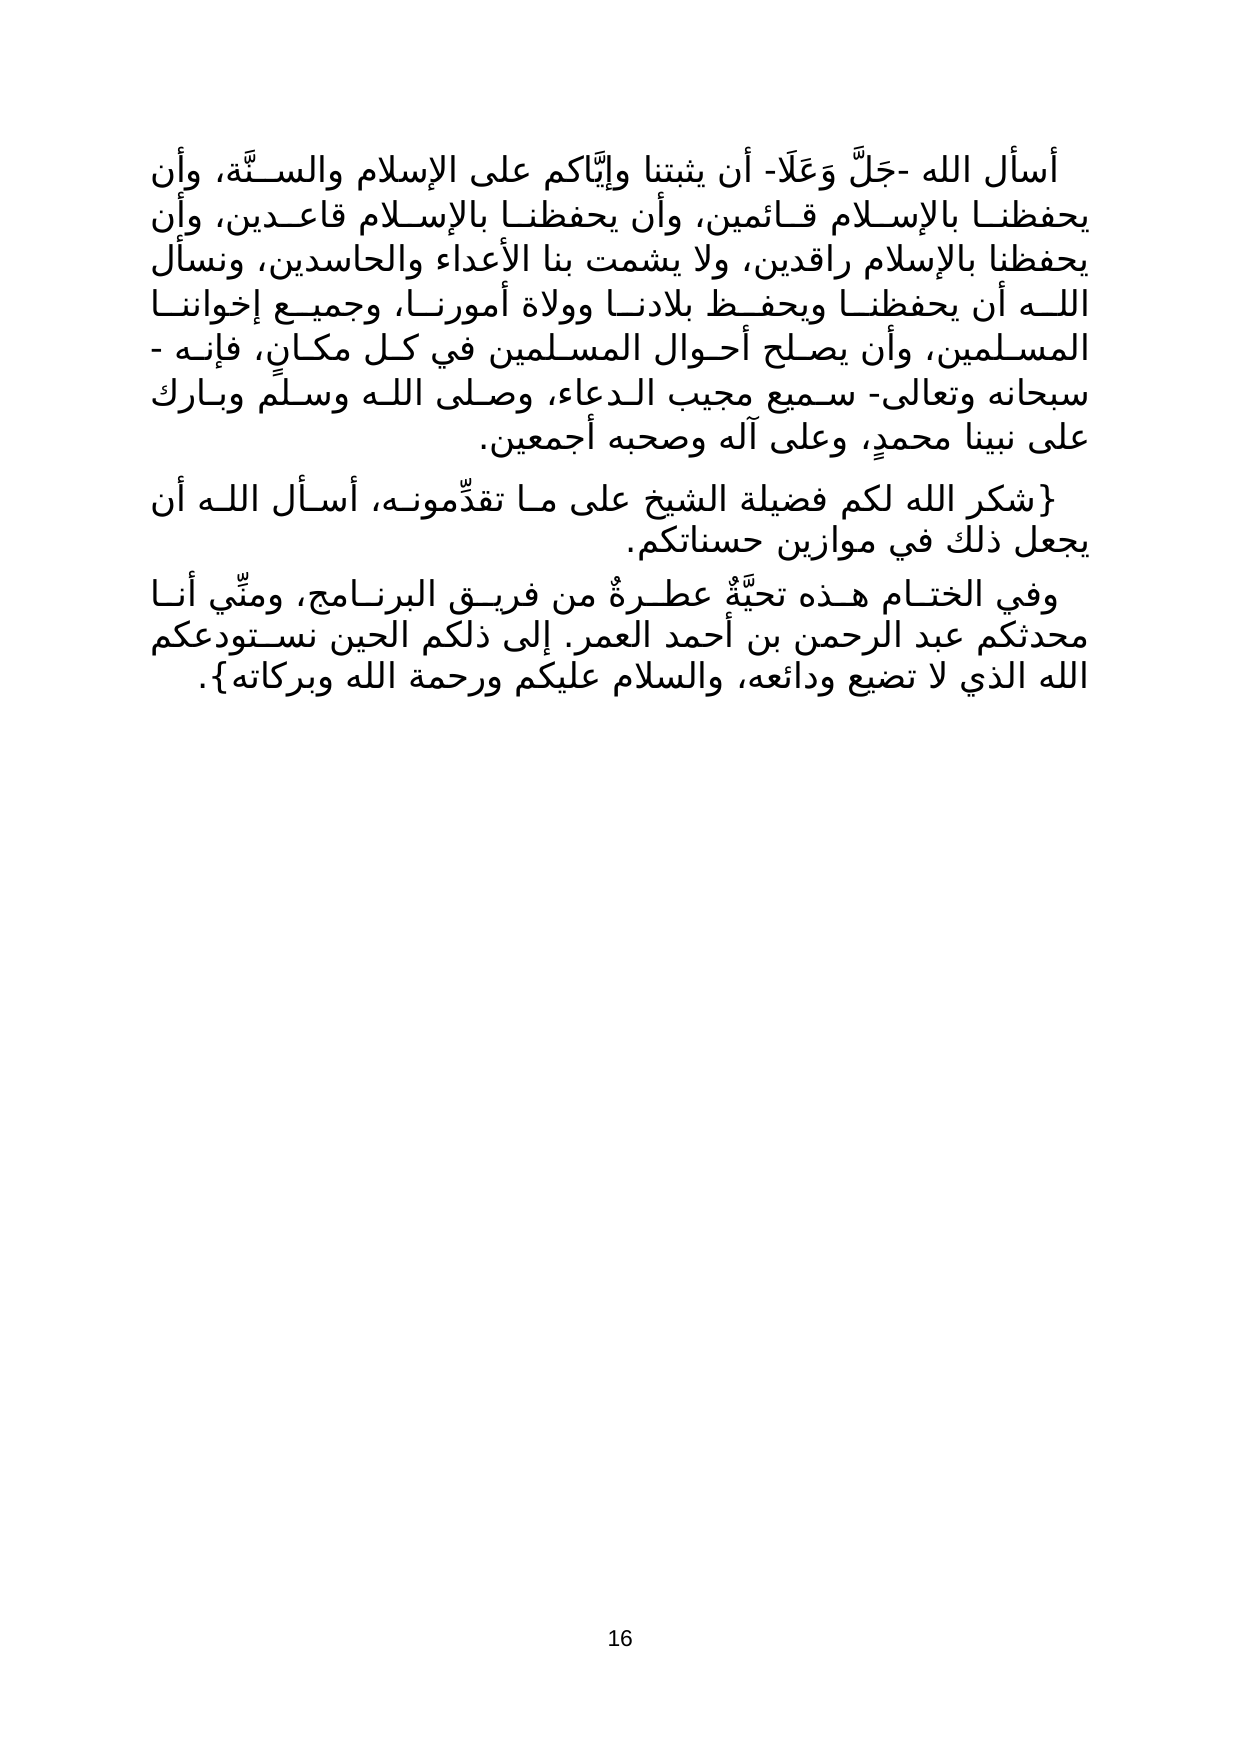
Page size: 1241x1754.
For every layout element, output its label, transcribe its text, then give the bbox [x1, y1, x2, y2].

text أسأل الله -جَلَّ وَعَلَا- أن يثبتنا وإيَّاكم على الإسلام والسنَّة، وأن يحفظنا بالإسلام قائمين، وأن يحفظنا بالإسلام قاعدين، وأن يحفظنا بالإسلام راقدين، ولا يشمت بنا الأعداء والحاسدين، ونسأل الله أن يحفظنا ويحفظ بلادنا وولاة أمورنا، وجميع إخواننا المسلمين، وأن يصلح أحوال المسلمين في كل مكانٍ، فإنه -سبحانه وتعالى- سميع مجيب الدعاء، وصلى الله وسلم وبارك على نبينا محمدٍ، وعلى آله وصحبه أجمعين. [150, 150, 1090, 458]
text {شكر الله لكم فضيلة الشيخ على ما تقدِّمونه، أسأل الله أن يجعل ذلك في موازين حسناتكم. [150, 478, 1090, 561]
text وفي الختام هذه تحيَّةٌ عطرةٌ من فريق البرنامج، ومنِّي أنا محدثكم عبد الرحمن بن أحمد العمر. إلى ذلكم الحين نستودعكم الله الذي لا تضيع ودائعه، والسلام عليكم ورحمة الله وبركاته}. [150, 573, 1090, 697]
